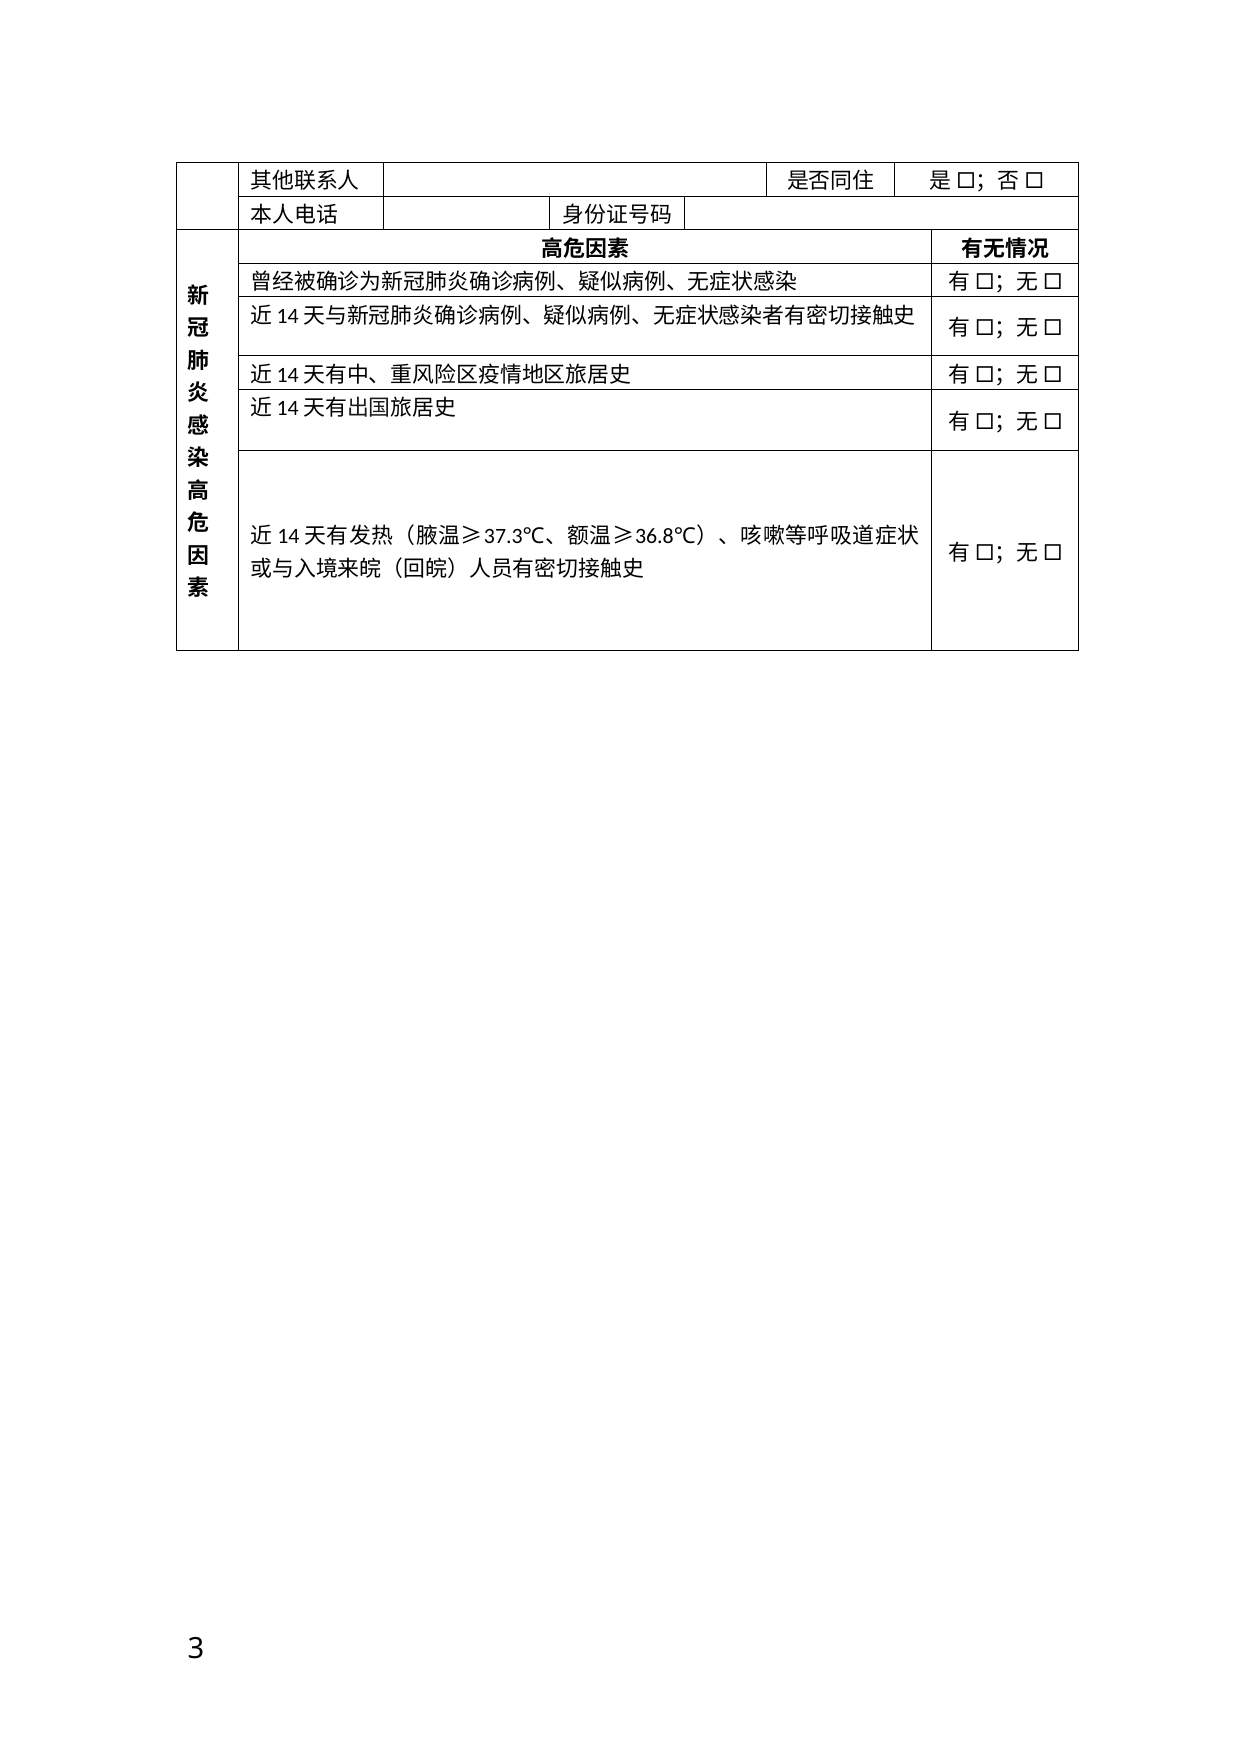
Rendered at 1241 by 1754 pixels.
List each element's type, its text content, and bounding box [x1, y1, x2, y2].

table_cell 本人电话 [239, 197, 383, 229]
table_cell 近14天有中、重风险区疫情地区旅居史 [239, 356, 931, 389]
table_cell 新冠肺炎感染高危因素 [177, 230, 238, 650]
table_cell 高危因素 [239, 230, 931, 263]
table_cell 近14天与新冠肺炎确诊病例、疑似病例、无症状感染者有密切接触史 [239, 297, 931, 355]
table_cell 有 ；无 [932, 264, 1078, 296]
table_cell 曾经被确诊为新冠肺炎确诊病例、疑似病例、无症状感染 [239, 264, 931, 296]
table_cell [384, 163, 766, 196]
table_cell 有 ；无 [932, 390, 1078, 450]
table_cell 近14天有出国旅居史 [239, 390, 931, 450]
table_cell 身份证号码 [550, 197, 684, 229]
table_cell 近14天有发热（腋温≥37.3℃、额温≥36.8℃）、咳嗽等呼吸道症状或与入境来皖（回皖）人员有密切接触史 [239, 451, 931, 650]
table_cell 其他联系人 [239, 163, 383, 196]
table_cell 有 ；无 [932, 451, 1078, 650]
table_cell 有 ；无 [932, 297, 1078, 355]
table_cell [685, 197, 1078, 229]
table_cell 是 ；否 [895, 163, 1078, 196]
table_cell 是否同住 [767, 163, 894, 196]
table_cell 有无情况 [932, 230, 1078, 263]
table_cell 有 ；无 [932, 356, 1078, 389]
table_cell [384, 197, 549, 229]
